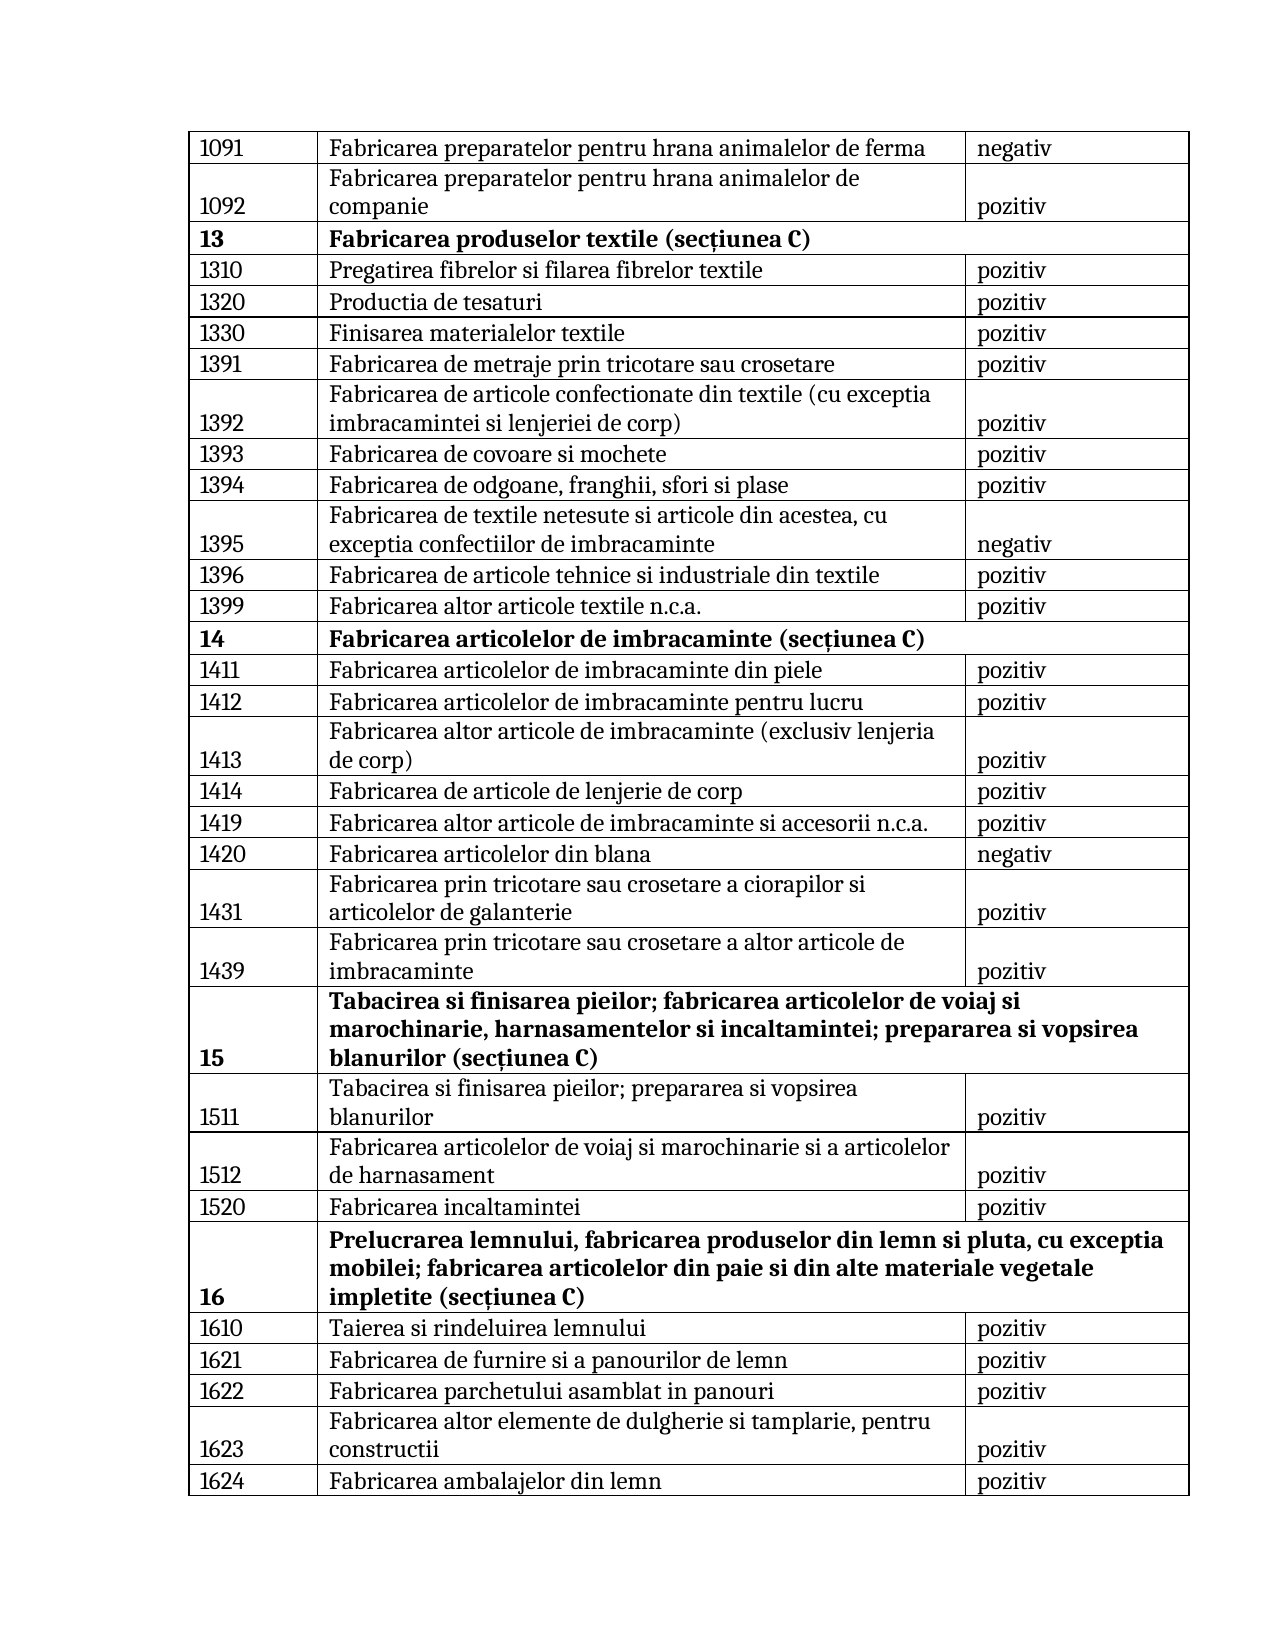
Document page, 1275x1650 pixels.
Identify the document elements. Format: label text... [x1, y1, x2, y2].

table_cell Fabricarea preparatelor pentru hrana animalelor de ferma [318, 132, 965, 162]
table_cell pozitiv [966, 1133, 1188, 1190]
table_cell 1392 [190, 380, 317, 437]
table_cell pozitiv [966, 1344, 1188, 1374]
table_cell pozitiv [966, 655, 1188, 685]
table_cell 1330 [190, 318, 317, 348]
table_cell 1310 [190, 255, 317, 285]
table_cell 1621 [190, 1344, 317, 1374]
table_cell pozitiv [966, 380, 1188, 437]
table_cell 1414 [190, 776, 317, 806]
table_cell Fabricarea articolelor din blana [318, 838, 965, 868]
table_cell 1623 [190, 1407, 317, 1464]
table_cell pozitiv [966, 470, 1188, 500]
table_cell 16 [190, 1222, 317, 1312]
table_cell 1624 [190, 1465, 317, 1495]
table_cell pozitiv [966, 164, 1188, 221]
table_cell Fabricarea de odgoane, franghii, sfori si plase [318, 470, 965, 500]
table_cell pozitiv [966, 591, 1188, 621]
table_cell pozitiv [966, 1074, 1188, 1131]
table_cell Fabricarea articolelor de voiaj si marochinarie si a articolelor de harnasament [318, 1133, 965, 1190]
table_cell Fabricarea articolelor de imbracaminte (secțiunea C) [318, 622, 1188, 654]
table_cell 1320 [190, 286, 317, 316]
table_cell pozitiv [966, 1375, 1188, 1406]
table_cell 1394 [190, 470, 317, 500]
table_cell Fabricarea altor articole de imbracaminte si accesorii n.c.a. [318, 807, 965, 837]
table_cell 1610 [190, 1313, 317, 1343]
table_cell 1412 [190, 686, 317, 716]
table_cell Fabricarea articolelor de imbracaminte din piele [318, 655, 965, 685]
table_cell Fabricarea de metraje prin tricotare sau crosetare [318, 349, 965, 379]
table_cell Fabricarea prin tricotare sau crosetare a ciorapilor si articolelor de galanterie [318, 870, 965, 927]
table_cell Tabacirea si finisarea pieilor; fabricarea articolelor de voiaj si marochinarie, harnasamentelor si incaltamintei; prepararea si vopsirea blanurilor (secțiunea C) [318, 987, 1188, 1073]
table_cell pozitiv [966, 776, 1188, 806]
table_cell negativ [966, 501, 1188, 558]
table_cell Fabricarea de furnire si a panourilor de lemn [318, 1344, 965, 1374]
table_cell pozitiv [966, 255, 1188, 285]
table_cell 1091 [190, 132, 317, 162]
table_cell 1396 [190, 560, 317, 590]
table_cell Fabricarea de textile netesute si articole din acestea, cu exceptia confectiilor de imbracaminte [318, 501, 965, 558]
table_cell Fabricarea de covoare si mochete [318, 439, 965, 469]
table_cell Pregatirea fibrelor si filarea fibrelor textile [318, 255, 965, 285]
table_cell 1395 [190, 501, 317, 558]
table_cell Fabricarea ambalajelor din lemn [318, 1465, 965, 1495]
table_cell Fabricarea preparatelor pentru hrana animalelor de companie [318, 164, 965, 221]
table_cell 1520 [190, 1191, 317, 1221]
table_cell Prelucrarea lemnului, fabricarea produselor din lemn si pluta, cu exceptia mobilei; fabricarea articolelor din paie si din alte materiale vegetale impletite (secțiunea C) [318, 1222, 1188, 1312]
table_cell Fabricarea de articole tehnice si industriale din textile [318, 560, 965, 590]
table_cell 1511 [190, 1074, 317, 1131]
table_cell negativ [966, 132, 1188, 162]
table_cell Fabricarea incaltamintei [318, 1191, 965, 1221]
table_cell Fabricarea altor articole textile n.c.a. [318, 591, 965, 621]
table_cell pozitiv [966, 807, 1188, 837]
table_cell 13 [190, 222, 317, 254]
table_cell 1419 [190, 807, 317, 837]
table_cell pozitiv [966, 318, 1188, 348]
table_cell Fabricarea prin tricotare sau crosetare a altor articole de imbracaminte [318, 928, 965, 986]
table_cell pozitiv [966, 1313, 1188, 1343]
table_cell Fabricarea de articole de lenjerie de corp [318, 776, 965, 806]
table_cell negativ [966, 838, 1188, 868]
table_cell pozitiv [966, 1191, 1188, 1221]
table_cell Taierea si rindeluirea lemnului [318, 1313, 965, 1343]
table_cell 1622 [190, 1375, 317, 1406]
table_cell pozitiv [966, 560, 1188, 590]
table_cell 1512 [190, 1133, 317, 1190]
table_cell Fabricarea parchetului asamblat in panouri [318, 1375, 965, 1406]
table_cell 1413 [190, 717, 317, 775]
table_cell 1393 [190, 439, 317, 469]
table_cell Fabricarea altor elemente de dulgherie si tamplarie, pentru constructii [318, 1407, 965, 1464]
table_cell Fabricarea produselor textile (secțiunea C) [318, 222, 1188, 254]
table_cell pozitiv [966, 1407, 1188, 1464]
table_cell 1411 [190, 655, 317, 685]
table_cell 1092 [190, 164, 317, 221]
table_cell pozitiv [966, 686, 1188, 716]
table_cell pozitiv [966, 870, 1188, 927]
table_cell Productia de tesaturi [318, 286, 965, 316]
table_cell pozitiv [966, 1465, 1188, 1495]
table_cell 1420 [190, 838, 317, 868]
table_cell Tabacirea si finisarea pieilor; prepararea si vopsirea blanurilor [318, 1074, 965, 1131]
table_cell pozitiv [966, 439, 1188, 469]
table_cell 1439 [190, 928, 317, 986]
table_cell Fabricarea articolelor de imbracaminte pentru lucru [318, 686, 965, 716]
table_cell Fabricarea de articole confectionate din textile (cu exceptia imbracamintei si lenjeriei de corp) [318, 380, 965, 437]
table_cell Fabricarea altor articole de imbracaminte (exclusiv lenjeria de corp) [318, 717, 965, 775]
table_cell 15 [190, 987, 317, 1073]
table_cell pozitiv [966, 286, 1188, 316]
table_cell pozitiv [966, 349, 1188, 379]
table_cell 1431 [190, 870, 317, 927]
table_cell 1391 [190, 349, 317, 379]
table_cell 14 [190, 622, 317, 654]
table_cell pozitiv [966, 717, 1188, 775]
table_cell pozitiv [966, 928, 1188, 986]
table_cell Finisarea materialelor textile [318, 318, 965, 348]
table_cell 1399 [190, 591, 317, 621]
